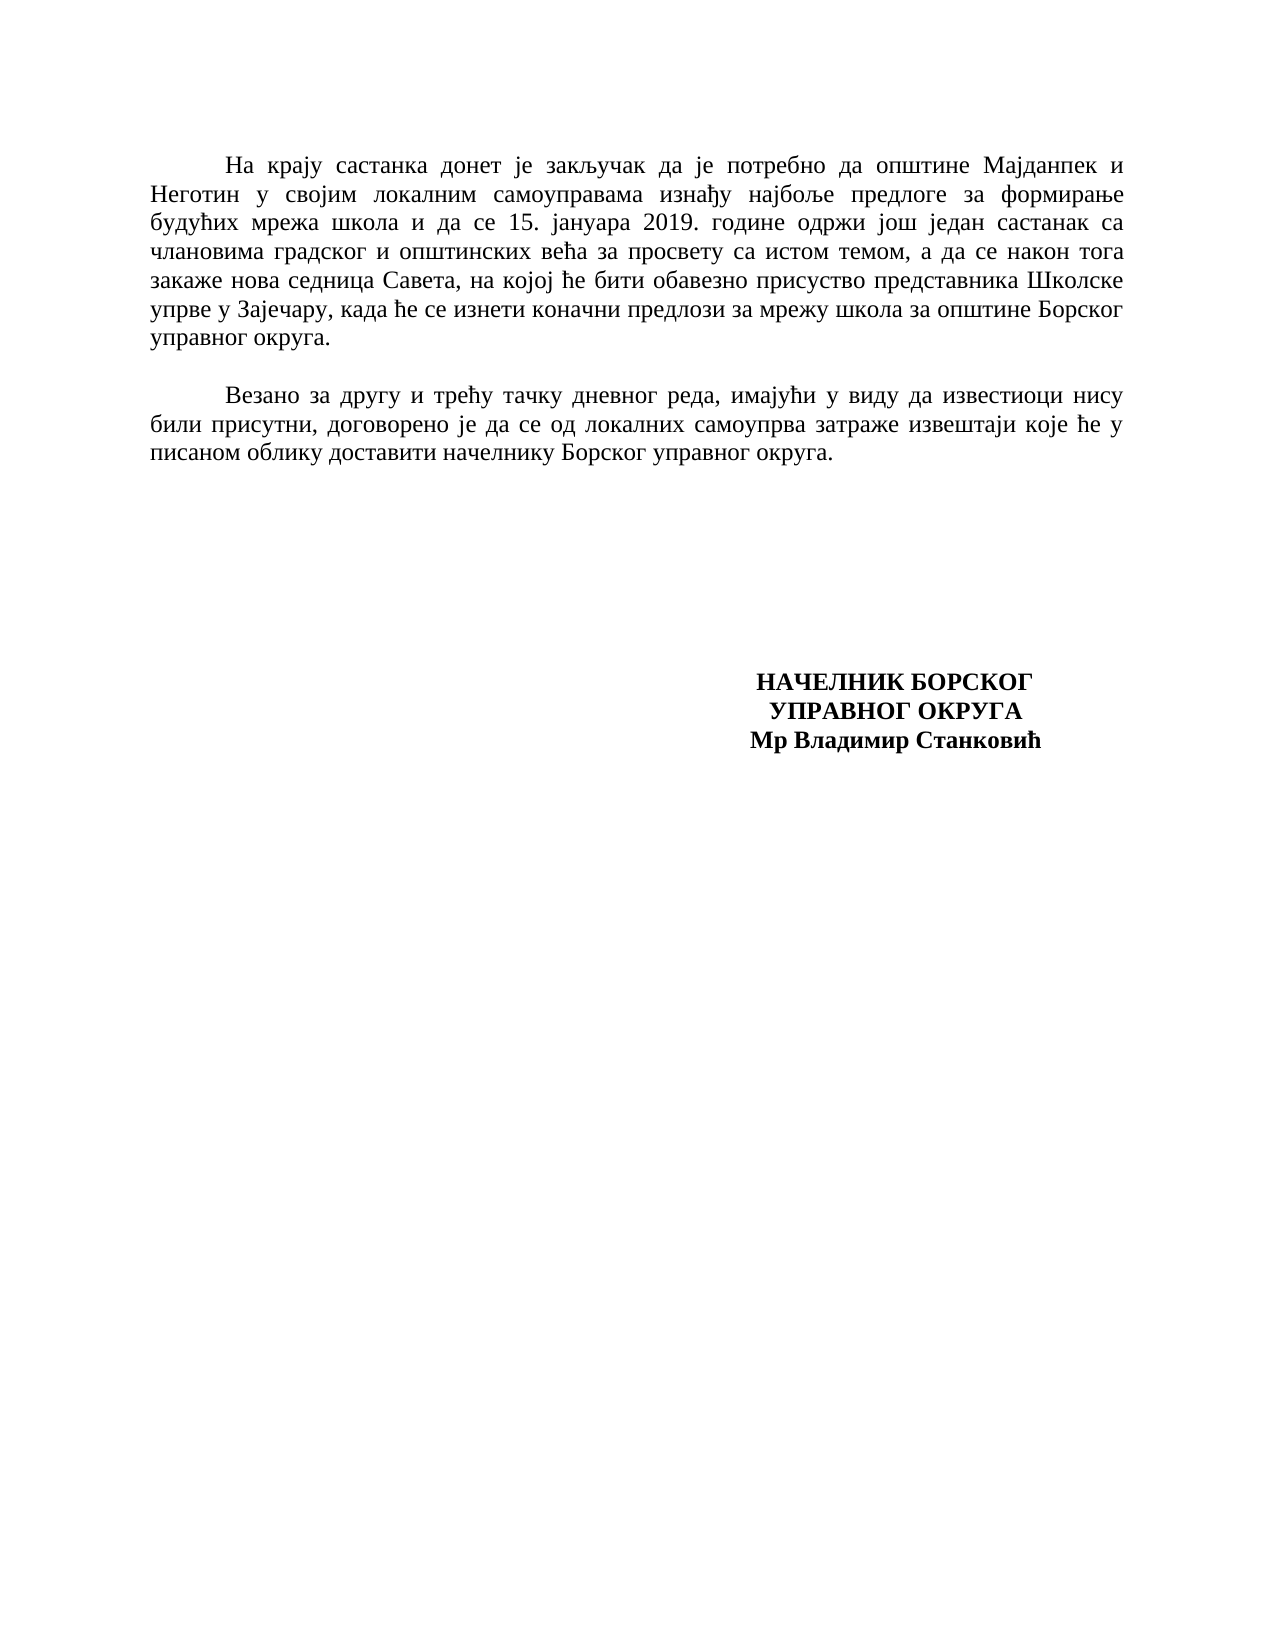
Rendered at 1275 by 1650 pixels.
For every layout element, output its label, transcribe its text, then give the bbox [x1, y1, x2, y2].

text На крају састанка донет је закључак да је потребно да општине Мајданпек и Неготин у својим локалним самоуправама изнађу најбоље предлоге за формирање будућих мрежа школа и да се 15. јануара 2019. године одржи још један састанак са члановима градског и општинских већа за просвету са истом темом, а да се након тога закаже нова седница Савета, на којој ће бити обавезно присуство представника Школске упрве у Зајечару, када ће се изнети коначни предлози за мрежу школа за општине Борског управног округа. [150, 150, 1125, 351]
text Везано за другу и трећу тачку дневног реда, имајући у виду да известиоци нису били присутни, договорено је да се од локалних самоупрва затраже извештаји које ће у писаном облику доставити начелнику Борског управног округа. [150, 380, 1125, 466]
text УПРАВНОГ ОКРУГА [150, 696, 1125, 725]
text Мр Владимир Станковић [150, 725, 1125, 754]
text НАЧЕЛНИК БОРСКОГ [150, 667, 1125, 696]
